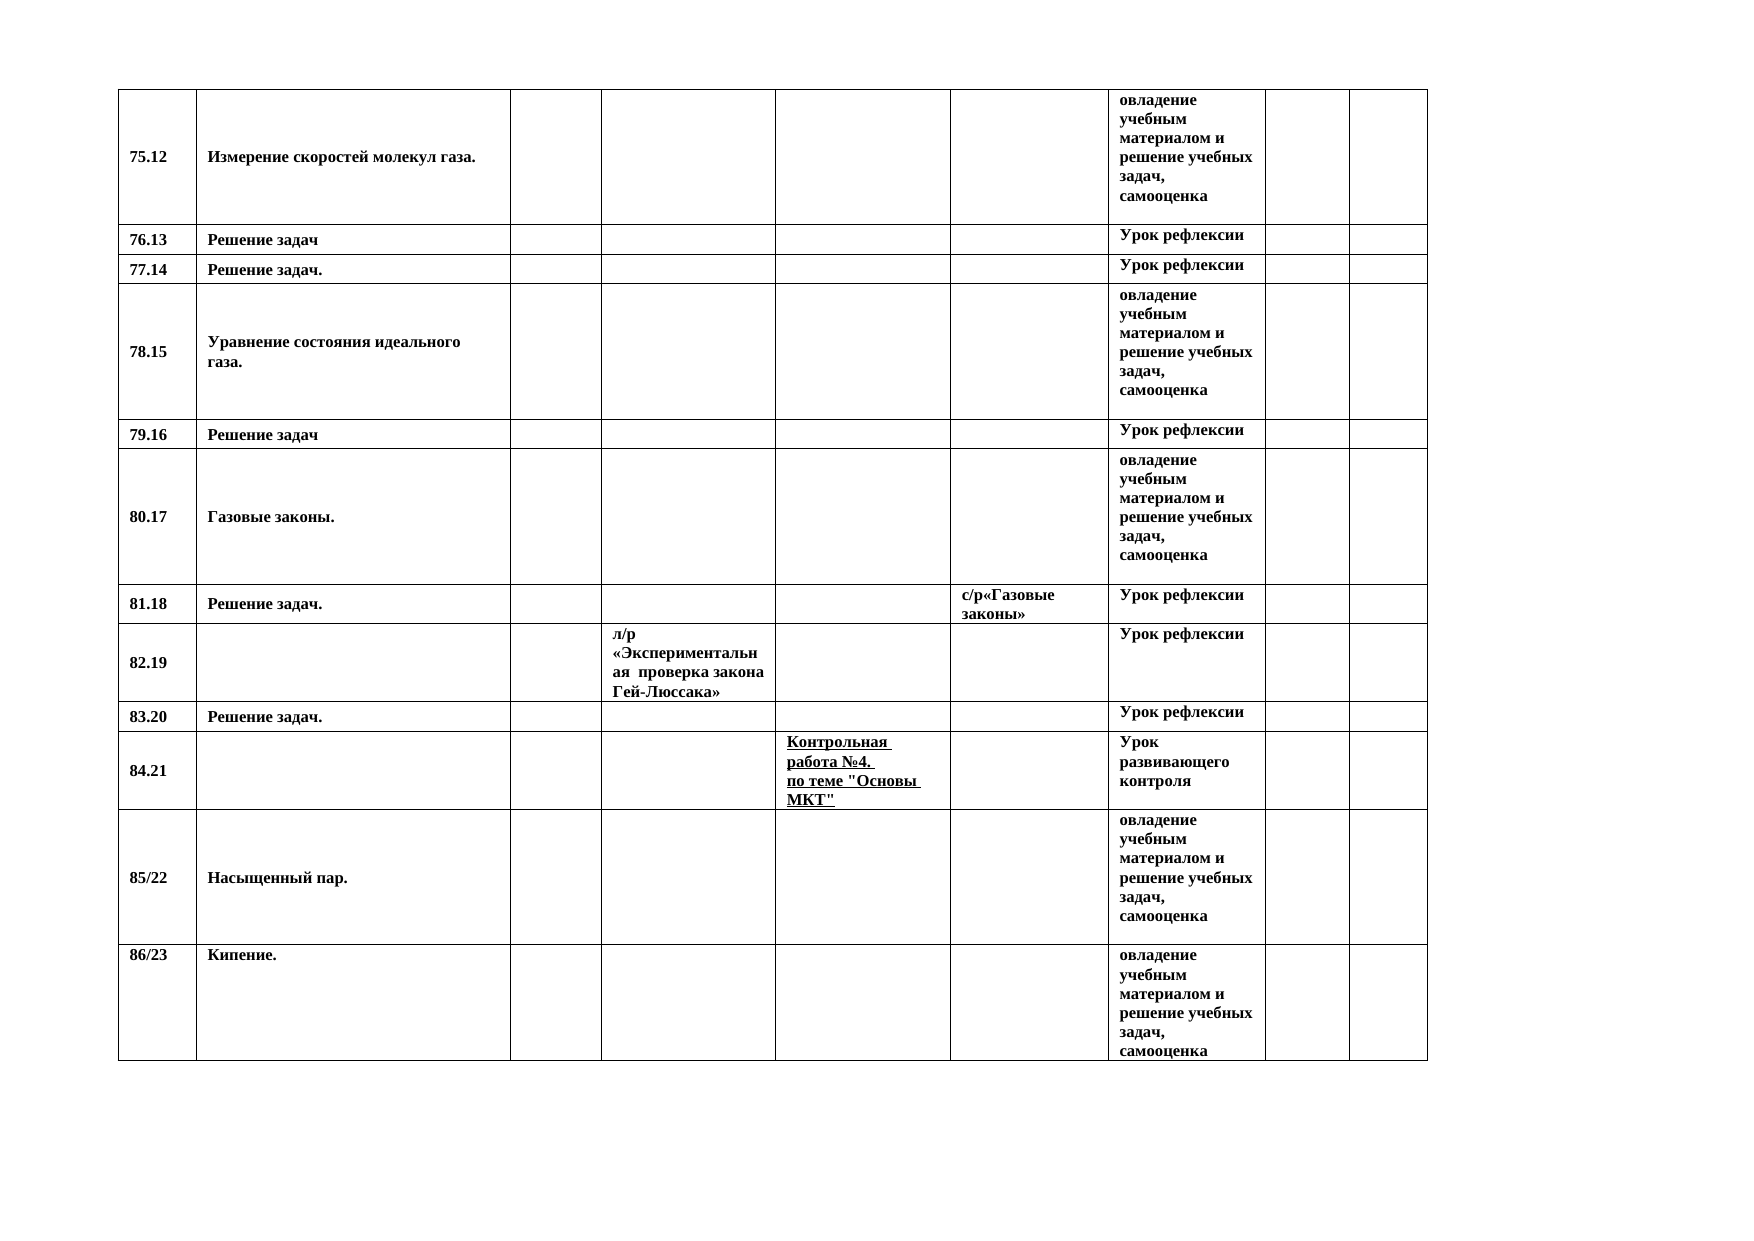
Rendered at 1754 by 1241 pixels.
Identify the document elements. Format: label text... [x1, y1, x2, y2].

table_cell 85/22 [119, 810, 196, 944]
table_cell [1266, 585, 1349, 623]
table_cell [776, 449, 950, 583]
table_cell [776, 420, 950, 448]
table_cell [602, 732, 775, 809]
table_cell [776, 624, 950, 701]
table_cell [602, 702, 775, 731]
table_cell [602, 420, 775, 448]
table_cell [776, 810, 950, 944]
table_cell овладение учебным материалом и решение учебных задач, самооценка [1109, 284, 1265, 418]
table_cell [776, 585, 950, 623]
table_cell 79.16 [119, 420, 196, 448]
table_cell [511, 90, 601, 224]
table_cell [1266, 702, 1349, 731]
table_cell [1350, 284, 1427, 418]
table_cell Уравнение состояния идеального газа. [197, 284, 510, 418]
table_cell [951, 284, 1108, 418]
table_cell [602, 255, 775, 283]
table_cell [951, 945, 1108, 1060]
table_cell Решение задач. [197, 702, 510, 731]
table_cell [1266, 732, 1349, 809]
table_cell [951, 420, 1108, 448]
table_cell [1266, 945, 1349, 1060]
table_cell 76.13 [119, 225, 196, 253]
table_cell [197, 732, 510, 809]
table_cell Измерение скоростей молекул газа. [197, 90, 510, 224]
table_cell [776, 90, 950, 224]
table_cell [1350, 624, 1427, 701]
table_cell 86/23 [119, 945, 196, 1060]
table_cell [511, 225, 601, 253]
table_cell Урок рефлексии [1109, 702, 1265, 731]
table_cell овладение учебным материалом и решение учебных задач, самооценка [1109, 449, 1265, 583]
table_cell [602, 945, 775, 1060]
table_cell 83.20 [119, 702, 196, 731]
table_cell 81.18 [119, 585, 196, 623]
table_cell [951, 732, 1108, 809]
table_cell [1350, 255, 1427, 283]
table_cell Урок рефлексии [1109, 255, 1265, 283]
table_cell с/р«Газовые законы» [951, 585, 1108, 623]
table_cell [602, 449, 775, 583]
table_cell Решение задач [197, 225, 510, 253]
table_cell [1350, 732, 1427, 809]
table_cell [1350, 585, 1427, 623]
table_cell [1266, 255, 1349, 283]
table_cell [1266, 420, 1349, 448]
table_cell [1109, 810, 1265, 944]
table_cell л/р «Экспериментальная проверка закона Гей-Люссака» [602, 624, 775, 701]
table_cell [1266, 624, 1349, 701]
table_cell 80.17 [119, 449, 196, 583]
table_cell [1266, 284, 1349, 418]
table_cell [1350, 945, 1427, 1060]
table_cell [511, 810, 601, 944]
table_cell [1266, 90, 1349, 224]
table_cell [602, 225, 775, 253]
table_cell [776, 225, 950, 253]
table_cell [197, 624, 510, 701]
table_cell [951, 449, 1108, 583]
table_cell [1109, 90, 1265, 224]
table_cell [511, 255, 601, 283]
table_cell [776, 945, 950, 1060]
table_cell [1350, 90, 1427, 224]
table_cell Решение задач. [197, 585, 510, 623]
table_cell [602, 585, 775, 623]
table_cell Решение задач. [197, 255, 510, 283]
table_cell [511, 702, 601, 731]
table_cell 82.19 [119, 624, 196, 701]
table_cell Газовые законы. [197, 449, 510, 583]
table_cell [951, 702, 1108, 731]
table_cell [602, 810, 775, 944]
table_cell [511, 420, 601, 448]
table_cell [511, 585, 601, 623]
table_cell 75.12 [119, 90, 196, 224]
table_cell Урок рефлексии [1109, 225, 1265, 253]
table_cell [602, 90, 775, 224]
table_cell [511, 732, 601, 809]
table_cell Насыщенный пар. [197, 810, 510, 944]
table_cell [776, 255, 950, 283]
table_cell Решение задач [197, 420, 510, 448]
table_cell Контрольная работа №4. по теме "Основы МКТ" [776, 732, 950, 809]
table_cell 78.15 [119, 284, 196, 418]
table_cell [776, 284, 950, 418]
table_cell [951, 225, 1108, 253]
table_cell [951, 255, 1108, 283]
table_cell 77.14 [119, 255, 196, 283]
table_cell [511, 624, 601, 701]
table_cell [1350, 225, 1427, 253]
table_cell [951, 810, 1108, 944]
table_cell [951, 624, 1108, 701]
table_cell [1109, 945, 1265, 1060]
table_cell [1350, 449, 1427, 583]
table_cell [951, 90, 1108, 224]
table_cell [1266, 810, 1349, 944]
table_cell [1266, 225, 1349, 253]
table_cell [1350, 420, 1427, 448]
table_cell Кипение. [197, 945, 510, 1060]
table_cell 84.21 [119, 732, 196, 809]
table_cell [511, 945, 601, 1060]
table_cell Урок развивающего контроля [1109, 732, 1265, 809]
table_cell [511, 284, 601, 418]
table_cell [776, 702, 950, 731]
table_cell [602, 284, 775, 418]
table_cell [1350, 810, 1427, 944]
table_cell Урок рефлексии [1109, 624, 1265, 701]
table_cell Урок рефлексии [1109, 585, 1265, 623]
table_cell Урок рефлексии [1109, 420, 1265, 448]
table_cell [511, 449, 601, 583]
table_cell [1266, 449, 1349, 583]
table_cell [1350, 702, 1427, 731]
